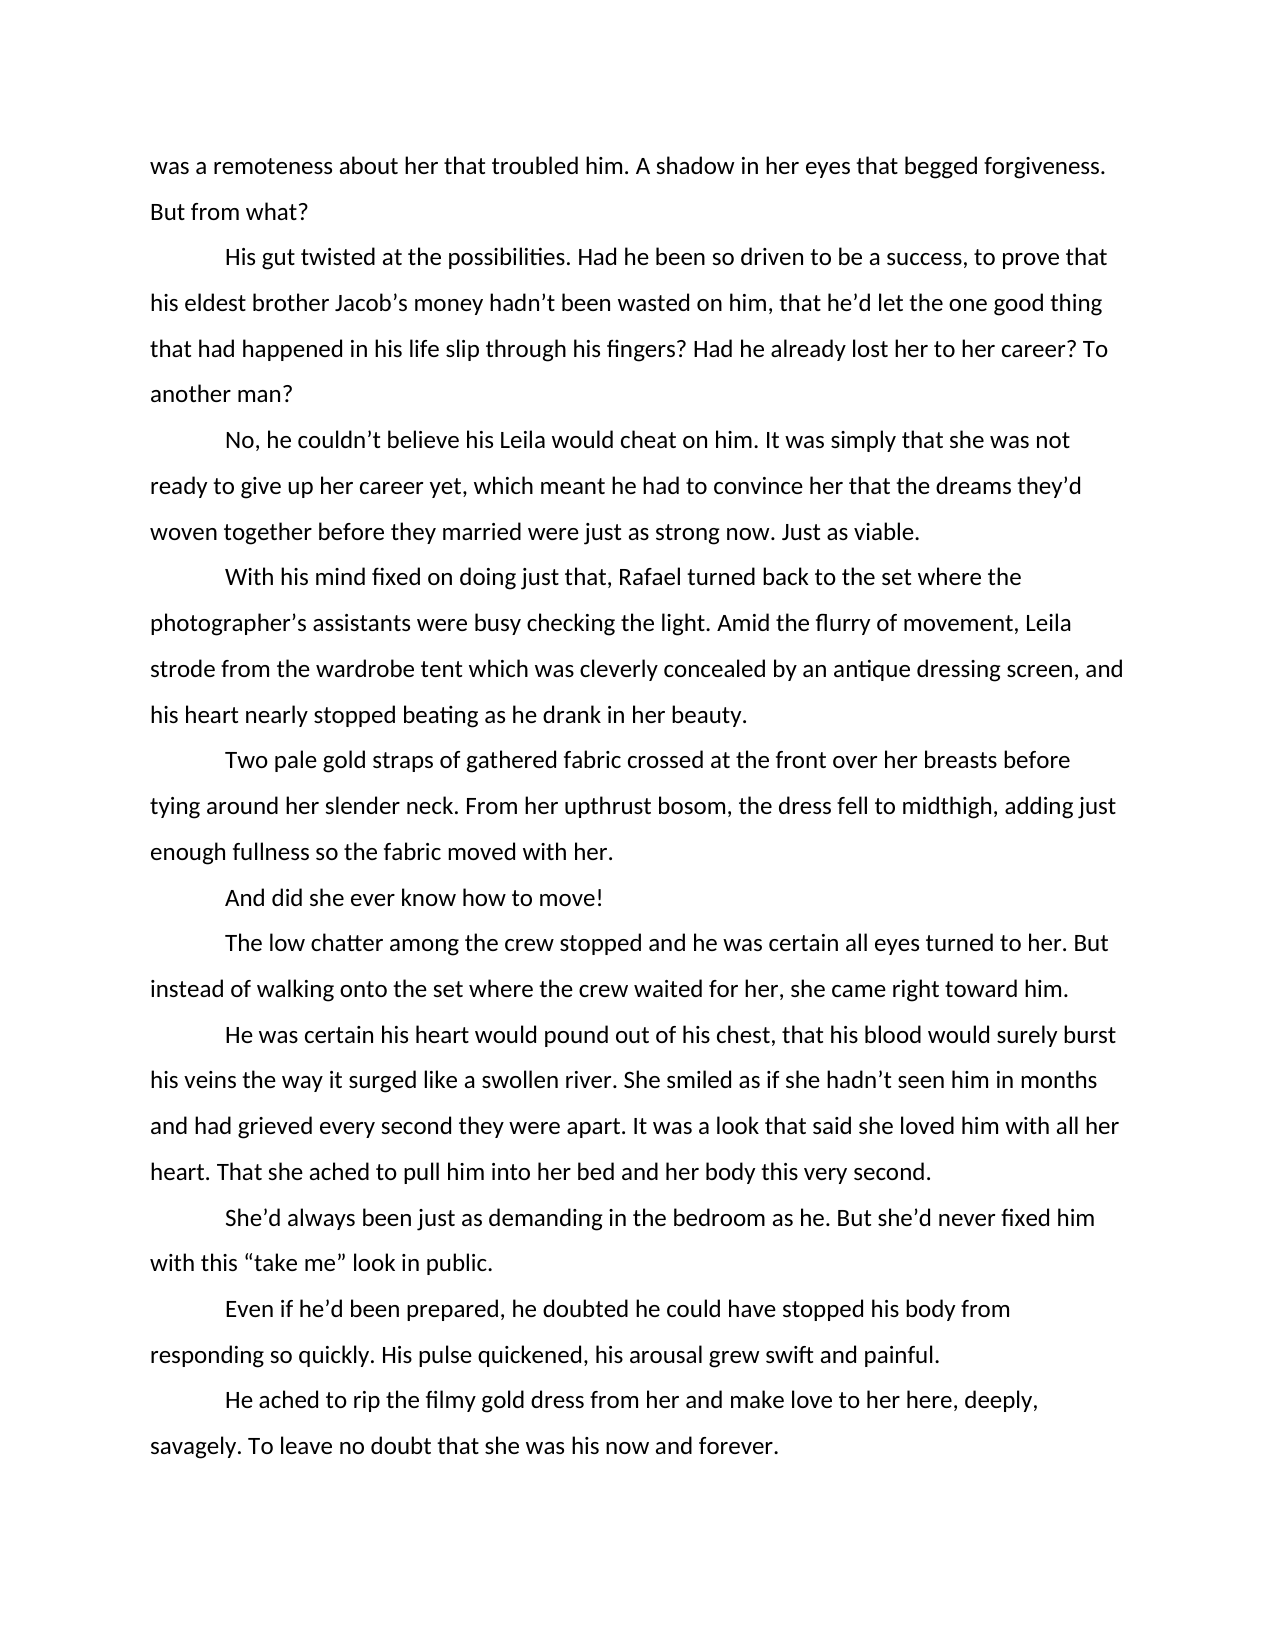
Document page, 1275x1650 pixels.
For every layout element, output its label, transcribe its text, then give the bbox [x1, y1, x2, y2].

text And did she ever know how to move! [150, 882, 1125, 912]
text The low chatter among the crew stopped and he was certain all eyes turned to her. But instead of walking onto the set where the crew waited for her, she came right toward him. [150, 927, 1125, 1004]
text Even if he’d been prepared, he doubted he could have stopped his body from responding so quickly. His pulse quickened, his arousal grew swift and painful. [150, 1293, 1125, 1369]
text With his mind fixed on doing just that, Rafael turned back to the set where the photographer’s assistants were busy checking the light. Amid the flurry of movement, Leila strode from the wardrobe tent which was cleverly concealed by an antique dressing screen, and his heart nearly stopped beating as he drank in her beauty. [150, 562, 1125, 729]
text His gut twisted at the possibilities. Had he been so driven to be a success, to prove that his eldest brother Jacob’s money hadn’t been wasted on him, that he’d let the one good thing that had happened in his life slip through his fingers? Had he already lost her to her career? To another man? [150, 241, 1125, 409]
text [150, 150, 1125, 226]
text He was certain his heart would pound out of his chest, that his blood would surely burst his veins the way it surged like a swollen river. She smiled as if she hadn’t seen him in months and had grieved every second they were apart. It was a look that said she loved him with all her heart. That she ached to pull him into her bed and her body this very second. [150, 1019, 1125, 1187]
text Two pale gold straps of gathered fabric crossed at the front over her breasts before tying around her slender neck. From her upthrust bosom, the dress fell to midthigh, adding just enough fullness so the fabric moved with her. [150, 744, 1125, 866]
text No, he couldn’t believe his Leila would cheat on him. It was simply that she was not ready to give up her career yet, which meant he had to convince her that the dreams they’d woven together before they married were just as strong now. Just as viable. [150, 424, 1125, 546]
text He ached to rip the filmy gold dress from her and make love to her here, deeply, savagely. To leave no doubt that she was his now and forever. [150, 1385, 1125, 1461]
text She’d always been just as demanding in the bedroom as he. But she’d never fixed him with this “take me” look in public. [150, 1202, 1125, 1278]
